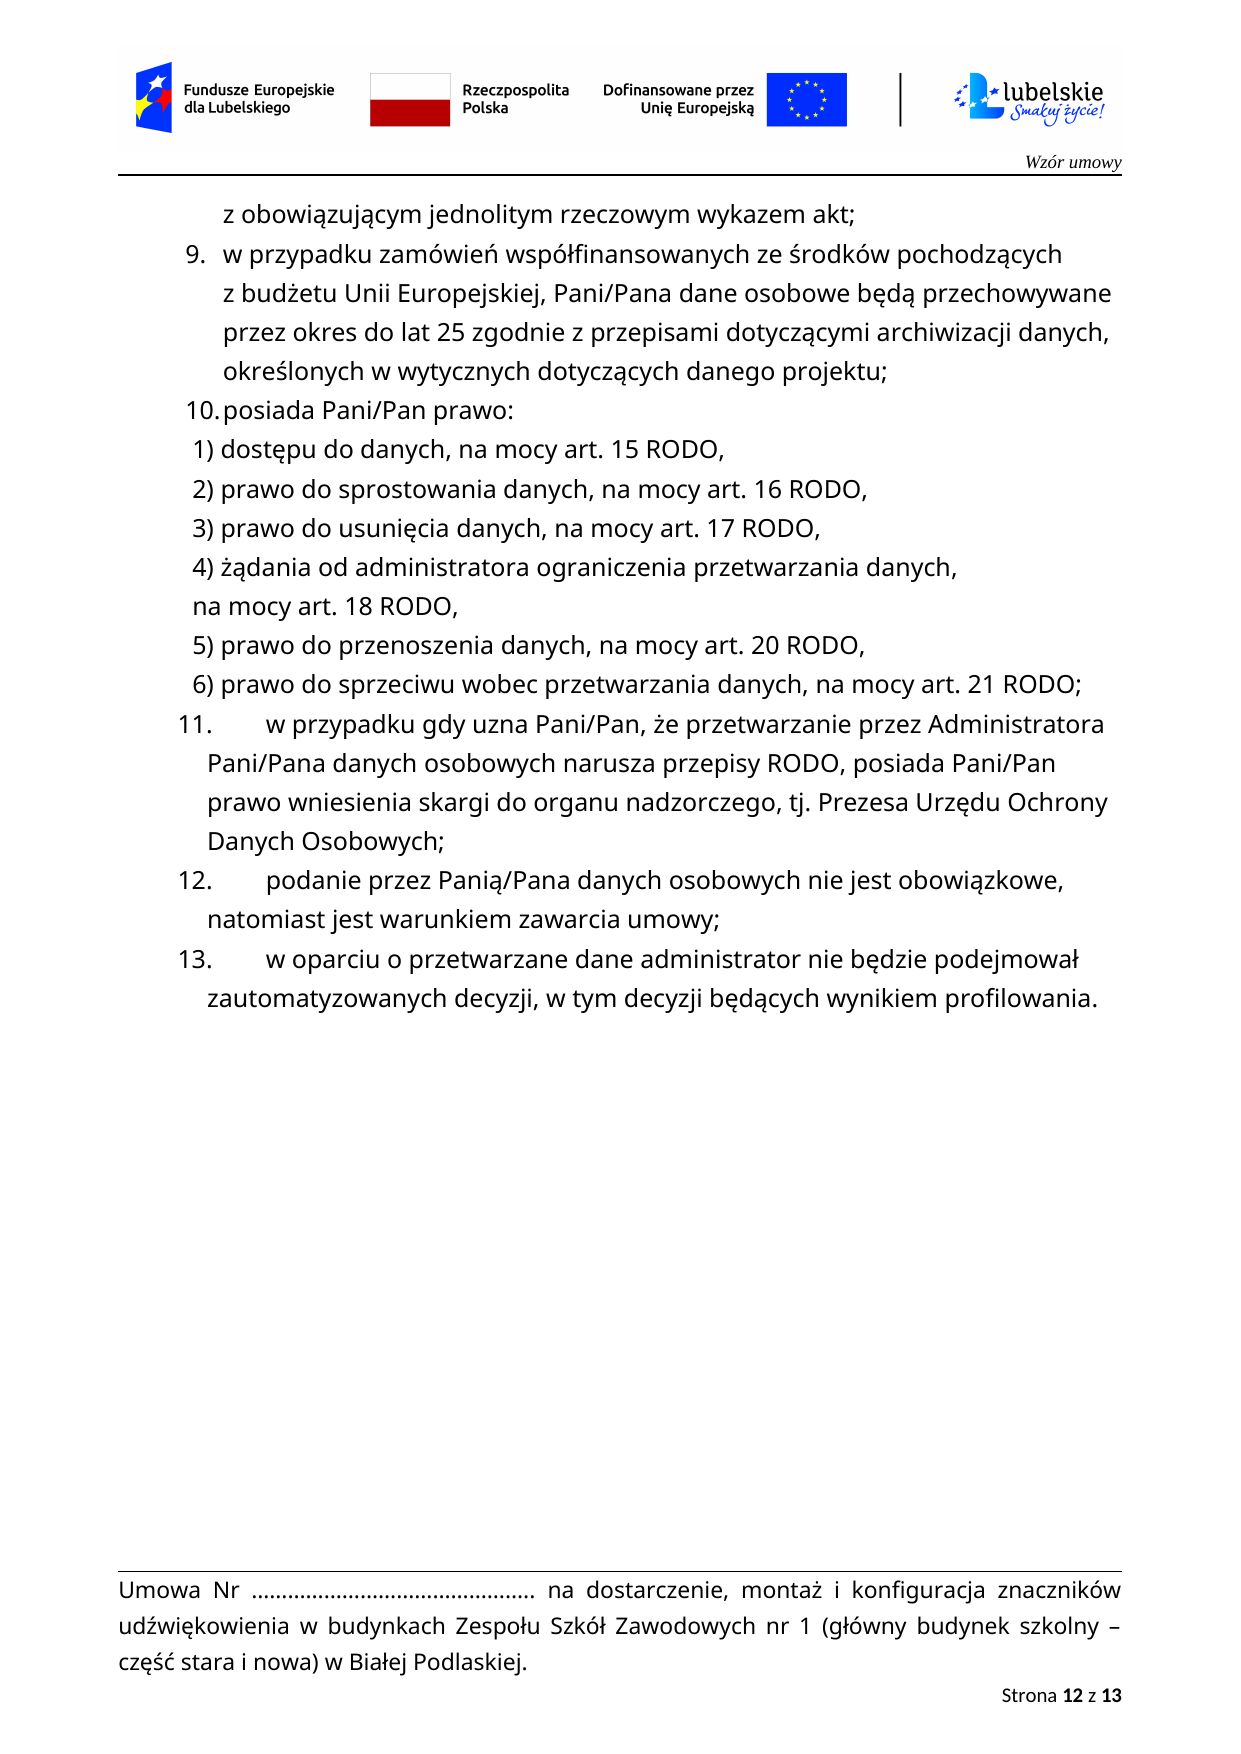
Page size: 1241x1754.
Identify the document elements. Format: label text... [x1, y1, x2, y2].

list posiada Pani/Pan prawo: [185, 393, 1122, 427]
text 4) żądania od administratora ograniczenia przetwarzania danych, na mocy art. 18 RODO, [192, 550, 1122, 623]
list podanie przez Panią/Pana danych osobowych nie jest obowiązkowe, natomiast jest warunkiem zawarcia umowy; [177, 863, 1122, 936]
text 3) prawo do usunięcia danych, na mocy art. 17 RODO, [192, 511, 1122, 544]
list w przypadku zamówień współfinansowanych ze środków pochodzących z budżetu Unii Europejskiej, Pani/Pana dane osobowe będą przechowywane przez okres do lat 25 zgodnie z przepisami dotyczącymi archiwizacji danych, określonych w wytycznych dotyczących danego projektu; [185, 236, 1122, 388]
list w przypadku gdy uzna Pani/Pan, że przetwarzanie przez Administratora Pani/Pana danych osobowych narusza przepisy RODO, posiada Pani/Pan prawo wniesienia skargi do organu nadzorczego, tj. Prezesa Urzędu Ochrony Danych Osobowych; [177, 706, 1122, 858]
text 1) dostępu do danych, na mocy art. 15 RODO, [192, 432, 1122, 466]
text 5) prawo do przenoszenia danych, na mocy art. 20 RODO, [192, 628, 1122, 662]
list w oparciu o przetwarzane dane administrator nie będzie podejmował zautomatyzowanych decyzji, w tym decyzji będących wynikiem profilowania. [177, 941, 1122, 1014]
picture [118, 44, 1123, 151]
text 6) prawo do sprzeciwu wobec przetwarzania danych, na mocy art. 21 RODO; [192, 667, 1122, 701]
text 2) prawo do sprostowania danych, na mocy art. 16 RODO, [192, 471, 1122, 505]
